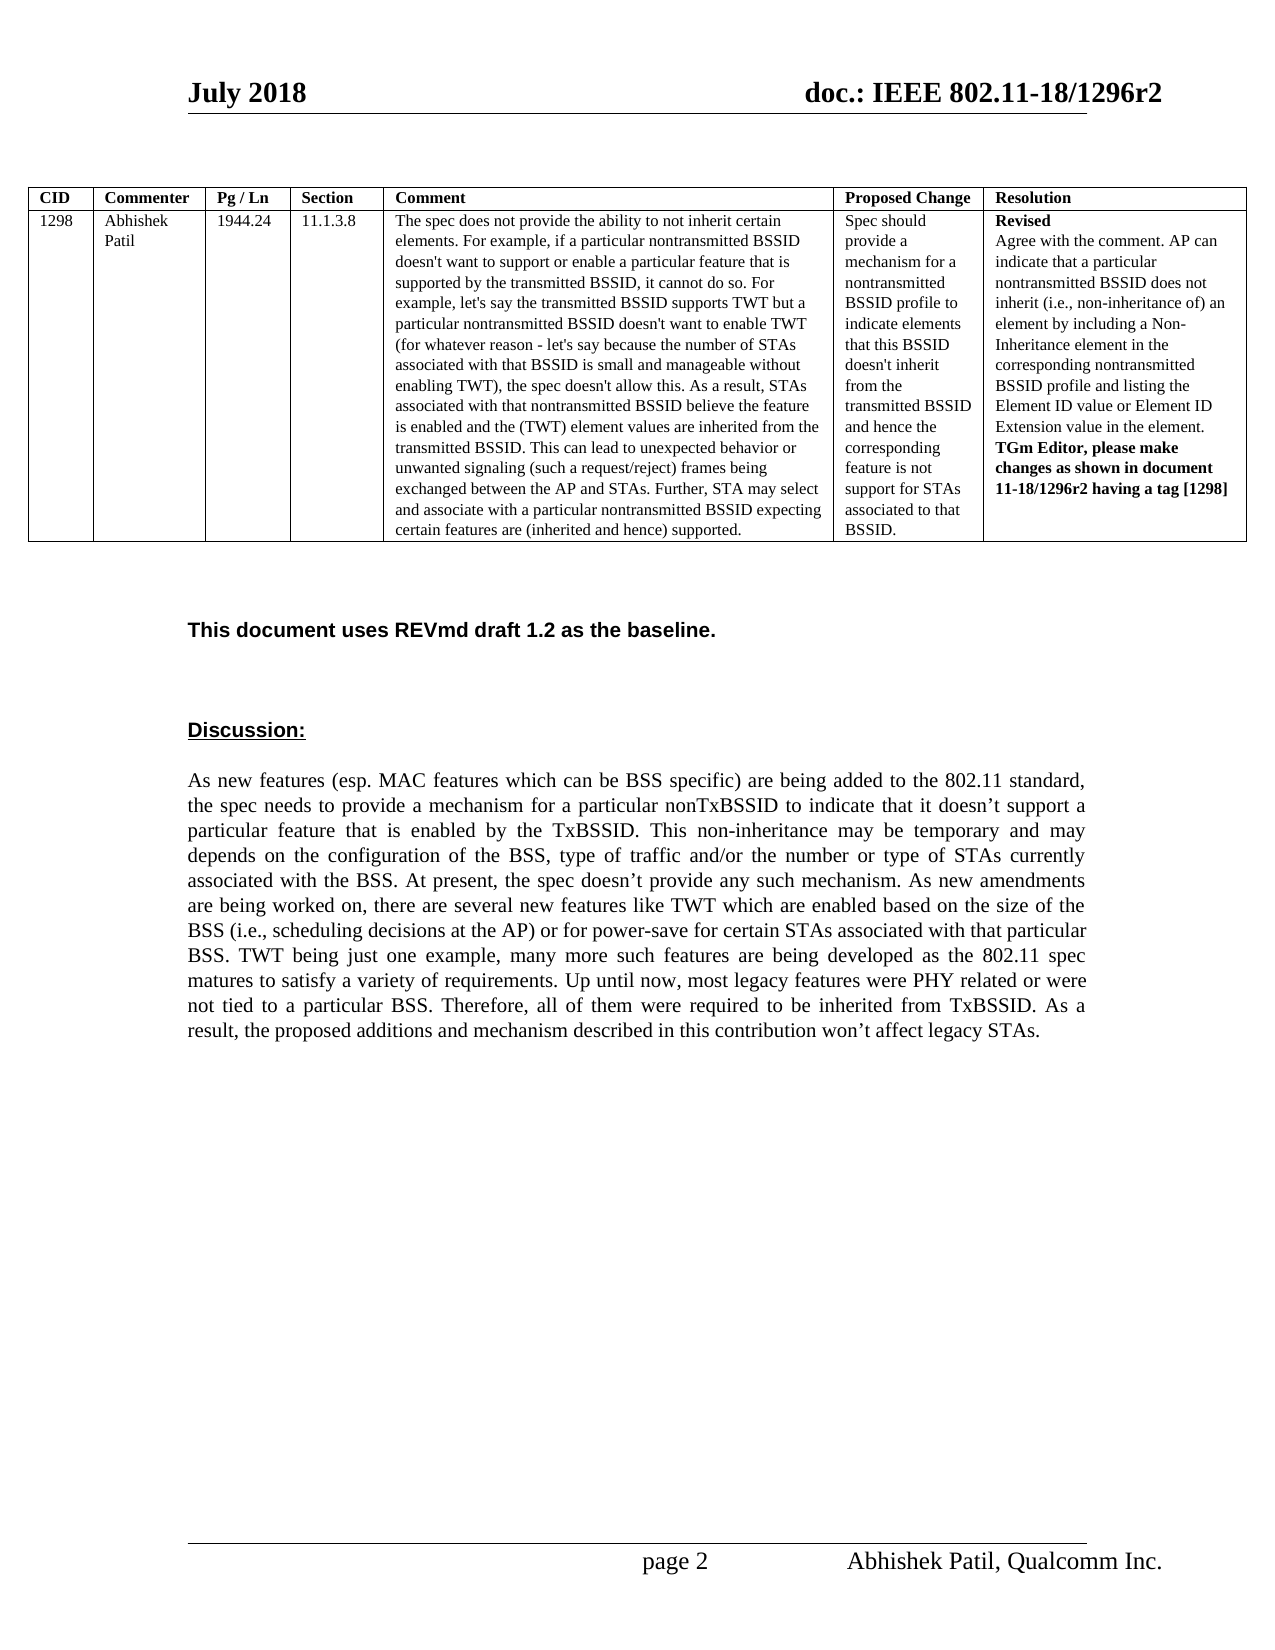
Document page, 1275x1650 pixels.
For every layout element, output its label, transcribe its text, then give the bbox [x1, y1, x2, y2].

table_header Resolution [984, 188, 1246, 209]
table_header CID [29, 188, 93, 209]
table_header Section [291, 188, 383, 209]
table_cell 1944.24 [206, 211, 290, 541]
text As new features (esp. MAC features which can be BSS specific) are being added to the 802.11 standard, the spec needs to provide a mechanism for a particular nonTxBSSID to indicate that it doesn’t support a particular feature that is enabled by the TxBSSID. This non-inheritance may be temporary and may depends on the configuration of the BSS, type of traffic and/or the number or type of STAs currently associated with the BSS. At present, the spec doesn’t provide any such mechanism. As new amendments are being worked on, there are several new features like TWT which are enabled based on the size of the BSS (i.e., scheduling decisions at the AP) or for power-save for certain STAs associated with that particular BSS. TWT being just one example, many more such features are being developed as the 802.11 spec matures to satisfy a variety of requirements. Up until now, most legacy features were PHY related or were not tied to a particular BSS. Therefore, all of them were required to be inherited from TxBSSID. As a result, the proposed additions and mechanism described in this contribution won’t affect legacy STAs. [187, 767, 1087, 1042]
table_header Pg / Ln [206, 188, 290, 209]
text Discussion: [187, 717, 1087, 742]
text This document uses REVmd draft 1.2 as the baseline. [187, 617, 1087, 642]
table_cell The spec does not provide the ability to not inherit certain elements. For example, if a particular nontransmitted BSSID doesn't want to support or enable a particular feature that is supported by the transmitted BSSID, it cannot do so. For example, let's say the transmitted BSSID supports TWT but a particular nontransmitted BSSID doesn't want to enable TWT (for whatever reason - let's say because the number of STAs associated with that BSSID is small and manageable without enabling TWT), the spec doesn't allow this. As a result, STAs associated with that nontransmitted BSSID believe the feature is enabled and the (TWT) element values are inherited from the transmitted BSSID. This can lead to unexpected behavior or unwanted signaling (such a request/reject) frames being exchanged between the AP and STAs. Further, STA may select and associate with a particular nontransmitted BSSID expecting certain features are (inherited and hence) supported. [384, 211, 833, 541]
table_cell Revised Agree with the comment. AP can indicate that a particular nontransmitted BSSID does not inherit (i.e., non-inheritance of) an element by including a Non-Inheritance element in the corresponding nontransmitted BSSID profile and listing the Element ID value or Element ID Extension value in the element. TGm Editor, please make changes as shown in document 11-18/1296r2 having a tag [1298] [984, 211, 1246, 541]
table_cell 1298 [29, 211, 93, 541]
table_cell Abhishek Patil [94, 211, 205, 541]
table_header Comment [384, 188, 833, 209]
table_header Proposed Change [834, 188, 983, 209]
table_header Commenter [94, 188, 205, 209]
table_cell Spec should provide a mechanism for a nontransmitted BSSID profile to indicate elements that this BSSID doesn't inherit from the transmitted BSSID and hence the corresponding feature is not support for STAs associated to that BSSID. [834, 211, 983, 541]
table_cell 11.1.3.8 [291, 211, 383, 541]
